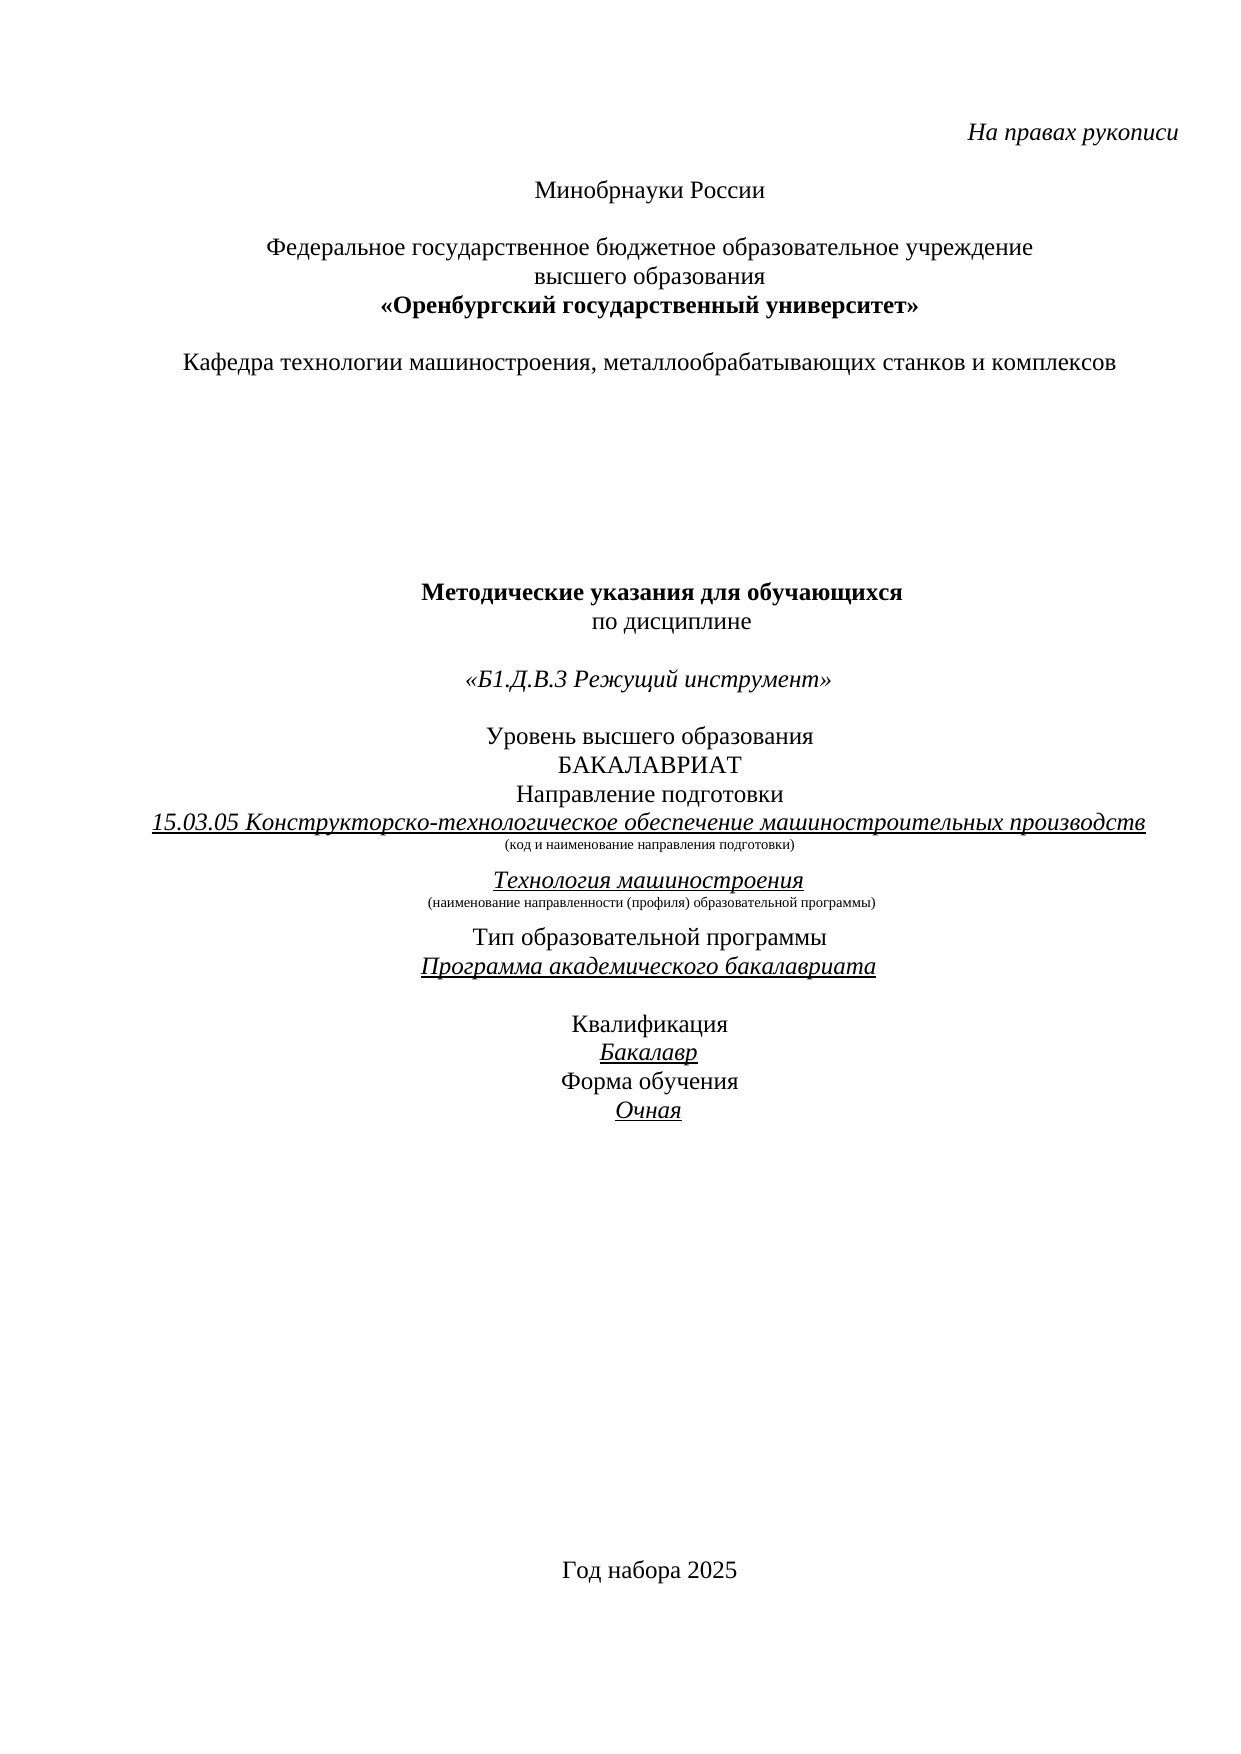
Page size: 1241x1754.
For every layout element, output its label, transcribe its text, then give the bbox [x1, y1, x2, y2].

text Очная [118, 1095, 1181, 1124]
text Бакалавр [118, 1037, 1181, 1066]
text «Б1.Д.В.3 Режущий инструмент» [118, 664, 1181, 692]
text Форма обучения [118, 1066, 1181, 1095]
text БАКАЛАВРИАТ [118, 750, 1181, 779]
text «Оренбургский государственный университет» [118, 290, 1181, 319]
text Квалификация [118, 1009, 1181, 1037]
text Тип образовательной программы [118, 922, 1181, 951]
text (код и наименование направления подготовки) [118, 836, 1181, 865]
text Уровень высшего образования [118, 721, 1181, 750]
text Год набора 2025 [118, 1555, 1181, 1584]
text Кафедра технологии машиностроения, металлообрабатывающих станков и комплексов [118, 347, 1181, 376]
text Программа академического бакалавриата [118, 951, 1181, 980]
text Направление подготовки [118, 779, 1181, 807]
text 15.03.05 Конструкторско-технологическое обеспечение машиностроительных производств [118, 807, 1181, 836]
text высшего образования [118, 261, 1181, 290]
text по дисциплине [118, 606, 1181, 635]
text (наименование направленности (профиля) образовательной программы) [118, 894, 1181, 922]
text Минобрнауки России [118, 175, 1181, 204]
text Технология машиностроения [118, 865, 1181, 894]
text Методические указания для обучающихся [118, 577, 1181, 606]
text На правах рукописи [118, 117, 1181, 146]
text Федеральное государственное бюджетное образовательное учреждение [118, 232, 1181, 261]
